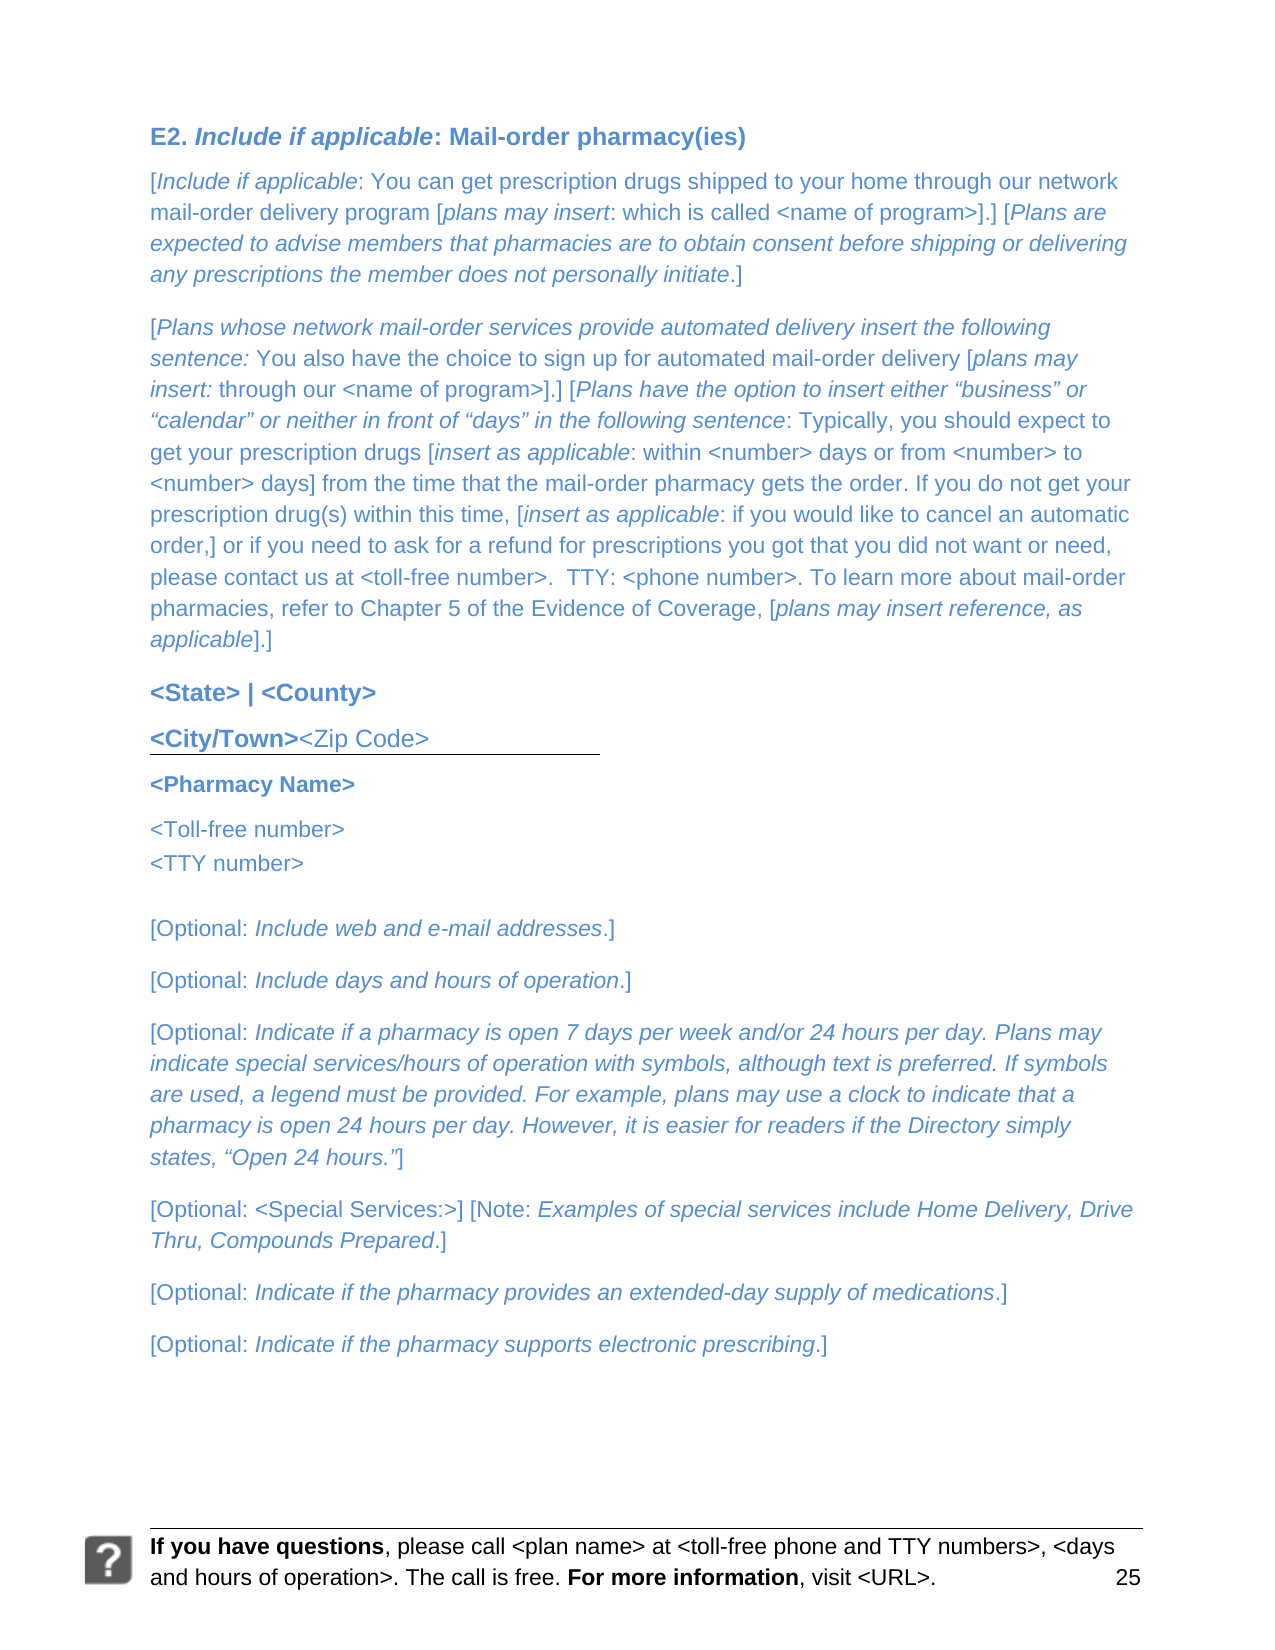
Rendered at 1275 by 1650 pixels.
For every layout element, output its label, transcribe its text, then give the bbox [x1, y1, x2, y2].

text <State> | <County> [150, 674, 1143, 708]
text [Optional: <Special Services:>] [Note: Examples of special services include Home Delivery, Drive Thru, Compounds Prepared.] [150, 1192, 1143, 1255]
text <Pharmacy Name> [150, 767, 1143, 798]
text [Plans whose network mail-order services provide automated delivery insert the following sentence: You also have the choice to sign up for automated mail-order delivery [plans may insert: through our <name of program>].] [Plans have the option to insert either “business” or “calendar” or neither in front of “days” in the following sentence: Typically, you should expect to get your prescription drugs [insert as applicable: within <number> days or from <number> to <number> days] from the time that the mail-order pharmacy gets the order. If you do not get your prescription drug(s) within this time, [insert as applicable: if you would like to cancel an automatic order,] or if you need to ask for a refund for prescriptions you got that you did not want or need, please contact us at <toll-free number>. TTY: <phone number>. To learn more about mail-order pharmacies, refer to Chapter 5 of the Evidence of Coverage, [plans may insert reference, as applicable].] [150, 310, 1143, 654]
text <Toll-free number> <TTY number> [150, 811, 1143, 878]
text <City/Town><Zip Code> [150, 720, 600, 754]
text [Optional: Include web and e-mail addresses.] [150, 911, 1143, 942]
text [Optional: Indicate if the pharmacy supports electronic prescribing.] [150, 1328, 1143, 1359]
subtitle E2. Include if applicable: Mail-order pharmacy(ies) [150, 118, 1068, 152]
text [Optional: Indicate if a pharmacy is open 7 days per week and/or 24 hours per day. Plans may indicate special services/hours of operation with symbols, although text is preferred. If symbols are used, a legend must be provided. For example, plans may use a clock to indicate that a pharmacy is open 24 hours per day. However, it is easier for readers if the Directory simply states, “Open 24 hours.”] [150, 1015, 1143, 1171]
text [Include if applicable: You can get prescription drugs shipped to your home through our network mail-order delivery program [plans may insert: which is called <name of program>].] [Plans are expected to advise members that pharmacies are to obtain consent before shipping or delivering any prescriptions the member does not personally initiate.] [150, 164, 1143, 289]
text [Optional: Indicate if the pharmacy provides an extended-day supply of medications.] [150, 1276, 1143, 1307]
text [Optional: Include days and hours of operation.] [150, 963, 1143, 994]
picture [84, 1535, 134, 1586]
